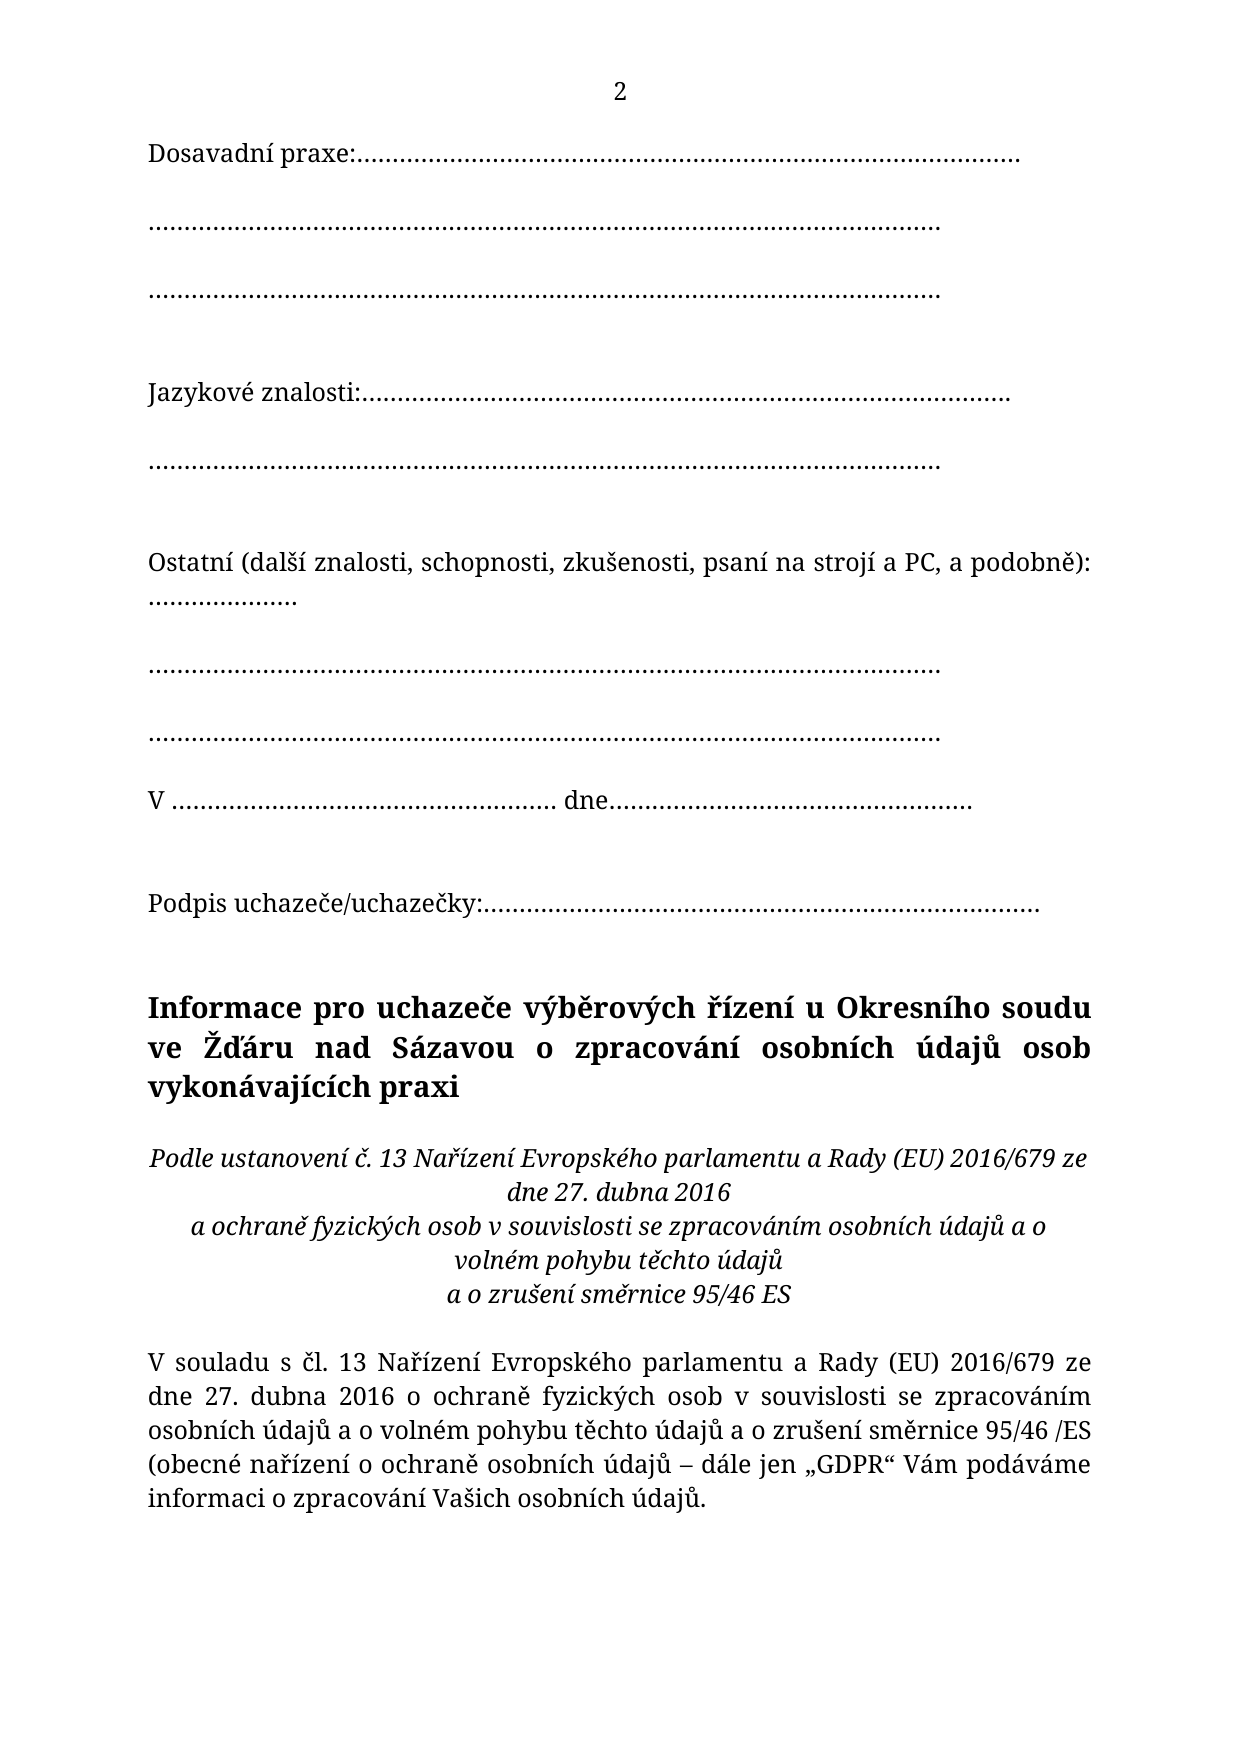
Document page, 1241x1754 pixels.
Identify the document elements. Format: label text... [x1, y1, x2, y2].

text ………………………………………………………………………………………………… [148, 647, 1093, 681]
text a ochraně fyzických osob v souvislosti se zpracováním osobních údajů a o volném pohybu těchto údajů [148, 1209, 1093, 1277]
text Podle ustanovení č. 13 Nařízení Evropského parlamentu a Rady (EU) 2016/679 ze dne 27. dubna 2016 [148, 1141, 1093, 1209]
text Podpis uchazeče/uchazečky:…………………………………………………………………… [148, 885, 1093, 919]
text ………………………………………………………………………………………………… [148, 272, 1093, 306]
text Informace pro uchazeče výběrových řízení u Okresního soudu ve Žďáru nad Sázavou o zpracování osobních údajů osob vykonávajících praxi [148, 987, 1093, 1106]
text Dosavadní praxe:………………………………………………………………………………… [148, 136, 1093, 170]
text ………………………………………………………………………………………………… [148, 204, 1093, 238]
text a o zrušení směrnice 95/46 ES [148, 1277, 1093, 1311]
text ………………………………………………………………………………………………… [148, 442, 1093, 476]
text ………………………………………………………………………………………………… [148, 715, 1093, 749]
text V ……………………………………………… dne…………………………………………… [148, 783, 1093, 817]
text Ostatní (další znalosti, schopnosti, zkušenosti, psaní na strojí a PC, a podobně):………………… [148, 544, 1093, 613]
text V souladu s čl. 13 Nařízení Evropského parlamentu a Rady (EU) 2016/679 ze dne 27. dubna 2016 o ochraně fyzických osob v souvislosti se zpracováním osobních údajů a o volném pohybu těchto údajů a o zrušení směrnice 95/46 /ES (obecné nařízení o ochraně osobních údajů – dále jen „GDPR“ Vám podáváme informaci o zpracování Vašich osobních údajů. [148, 1345, 1093, 1515]
text Jazykové znalosti:………………………………………………………………………………. [148, 374, 1093, 408]
